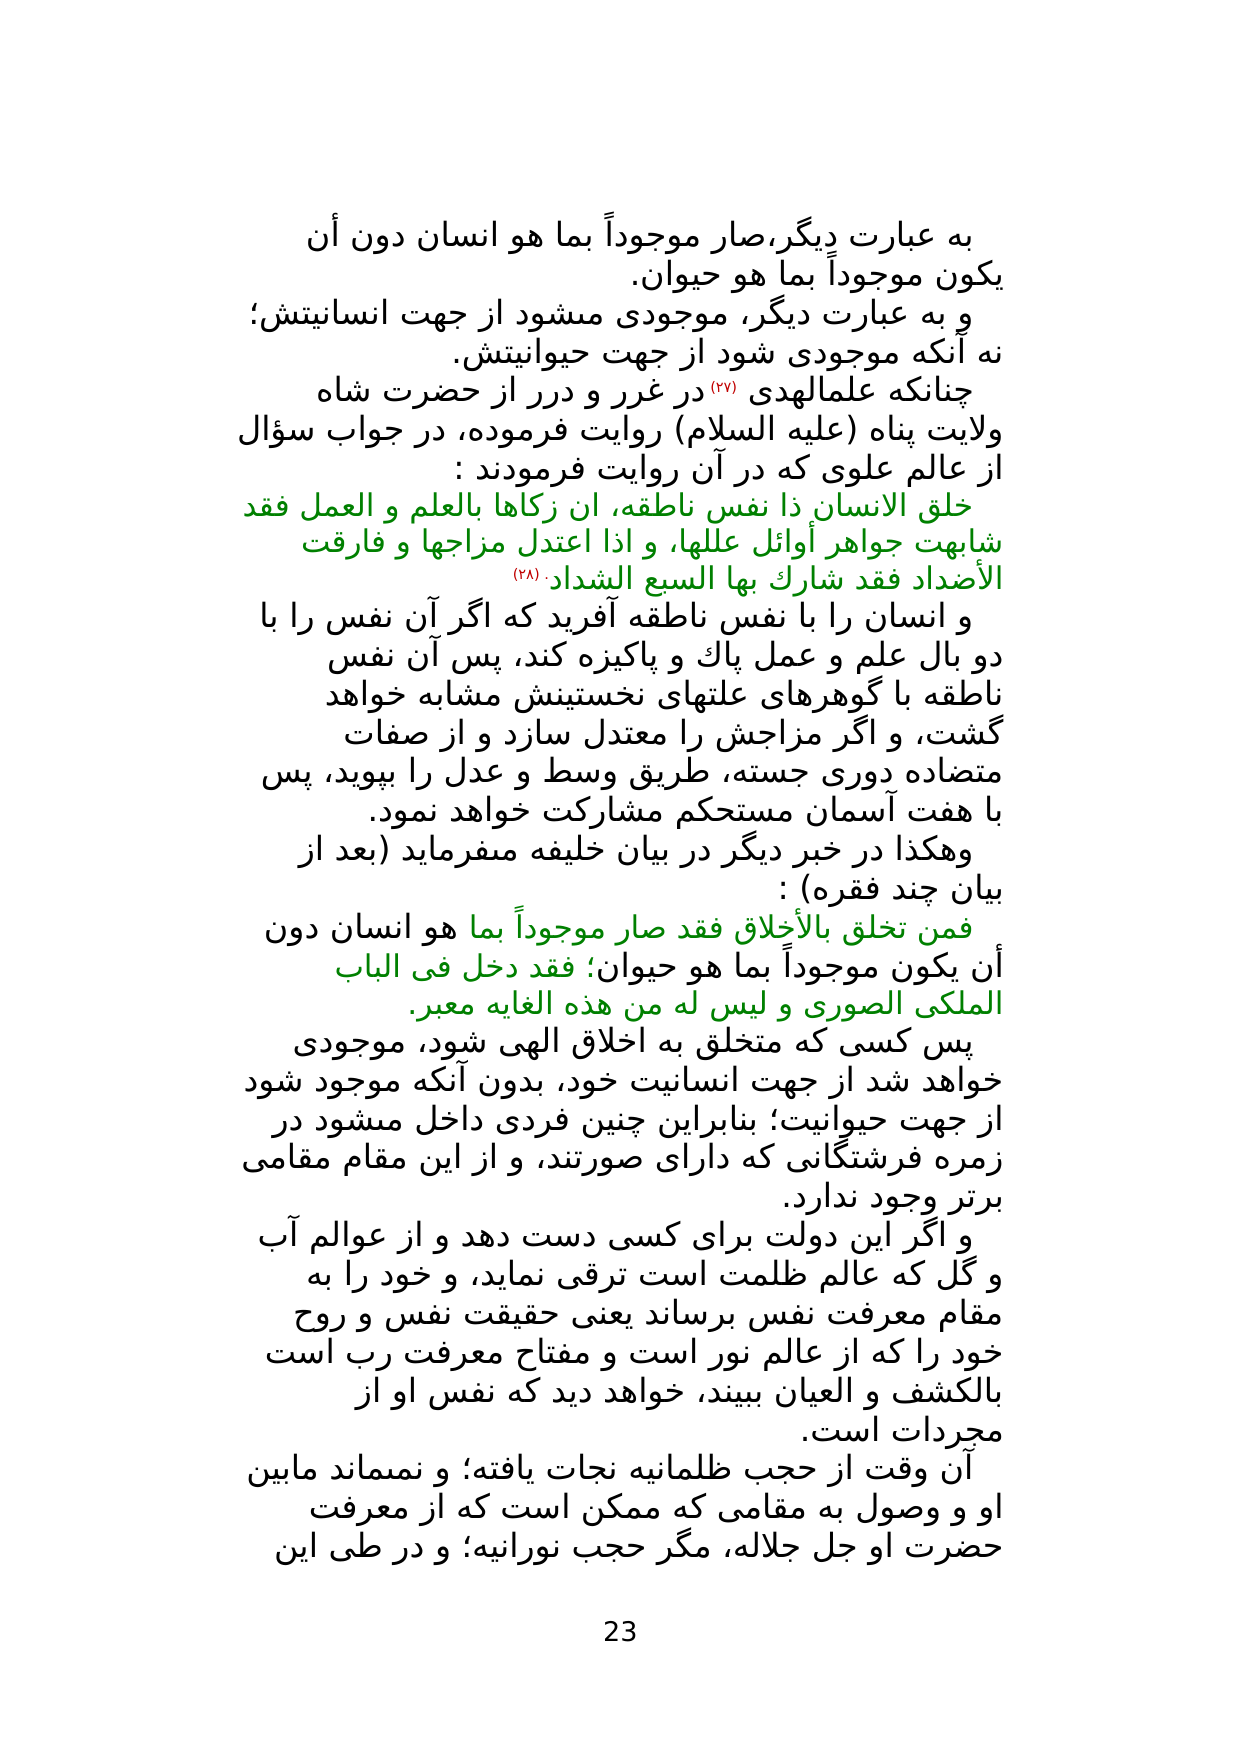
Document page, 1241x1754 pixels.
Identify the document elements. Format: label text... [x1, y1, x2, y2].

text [236, 1449, 1004, 1565]
text و به عبارت ديگر، موجودى مى‏شود از جهت انسانيتش؛ نه آنكه موجودى شود از جهت حيوانيتش. [236, 293, 1004, 371]
text چنانكه علم‏الهدى (٢٧) در غرر و درر از حضرت شاه ولايت پناه (عليه السلام) روايت فرموده، در جواب سؤال از عالم علوى كه در آن روايت فرمودند : [236, 371, 1004, 487]
text پس كسى كه متخلق به اخلاق الهى شود، موجودى خواهد شد از جهت انسانيت خود، بدون آنكه موجود شود از جهت حيوانيت؛ بنابراين چنين فردى داخل مى‏شود در زمره فرشتگانى كه داراى صورتند، و از اين مقام مقامى برتر وجود ندارد. [236, 1021, 1004, 1216]
text خلق الانسان ذا نفس ناطقه، ان زكاها بالعلم و العمل فقد شابهت جواهر أوائل عللها، و اذا اعتدل مزاجها و فارقت الأضداد فقد شارك بها السبع الشداد. (٢٨) [236, 487, 1004, 597]
text فمن تخلق بالأخلاق فقد صار موجوداً بما هو انسان دون أن يكون موجوداً بما هو حيوان؛ فقد دخل فى الباب الملكى الصورى و ليس له من هذه الغايه معبر. [236, 907, 1004, 1021]
text به عبارت ديگر،صار موجوداً بما هو انسان دون أن يكون موجوداً بما هو حيوان. [236, 216, 1004, 293]
text وهكذا در خبر ديگر در بيان خليفه مى‏فرمايد (بعد از بيان چند فقره) : [236, 830, 1004, 907]
text و اگر اين دولت براى كسى دست دهد و از عوالم آب و گل كه عالم ظلمت است ترقى نمايد، و خود را به مقام معرفت نفس برساند يعنى حقيقت نفس و روح خود را كه از عالم نور است و مفتاح معرفت رب است بالكشف و العيان ببيند، خواهد ديد كه نفس او از مجردات است. [236, 1216, 1004, 1449]
text و انسان را با نفس ناطقه آفريد كه اگر آن نفس را با دو بال علم و عمل پاك و پاكيزه كند، پس آن نفس ناطقه با گوهرهاى علت‏هاى نخستينش مشابه خواهد گشت، و اگر مزاجش را معتدل سازد و از صفات متضاده دورى جسته، طريق وسط و عدل را بپويد، پس با هفت آسمان مستحكم مشاركت خواهد نمود. [236, 597, 1004, 830]
